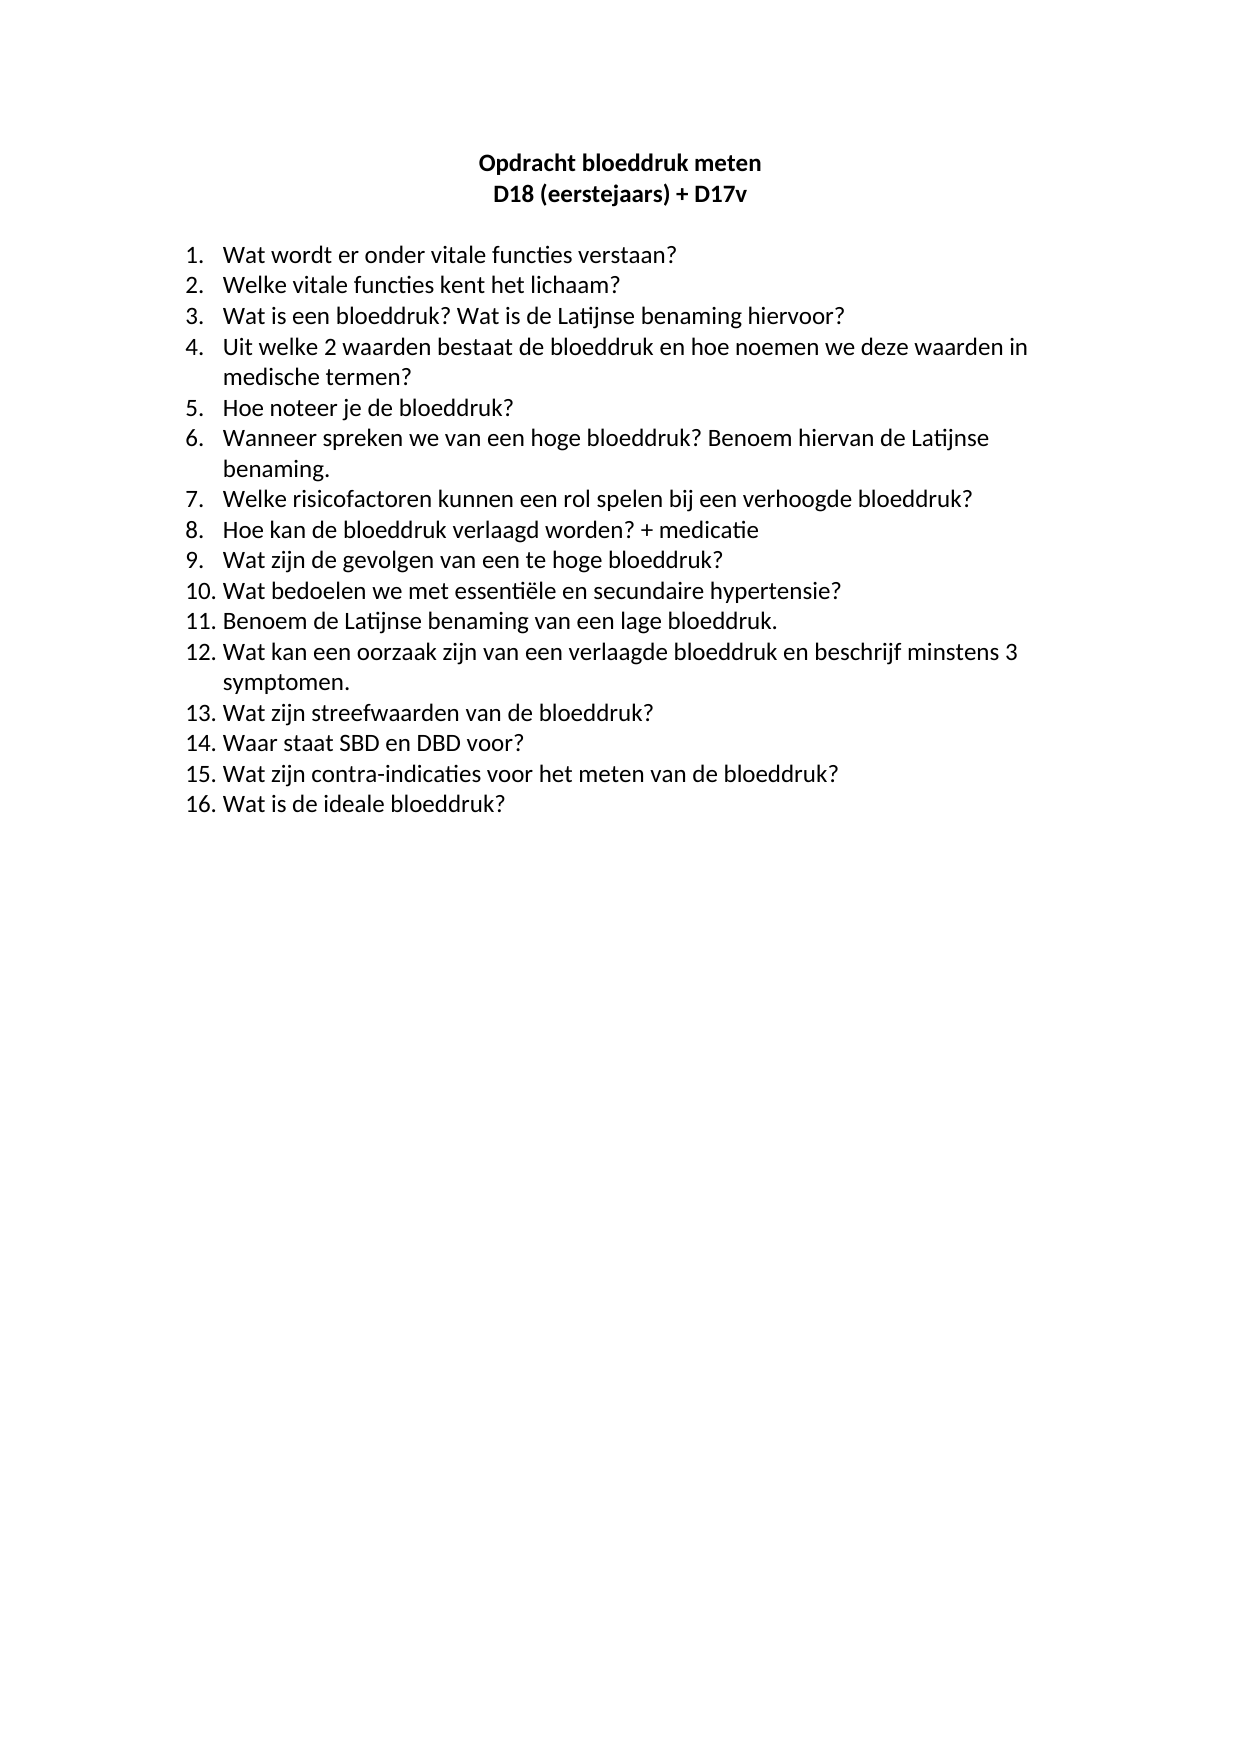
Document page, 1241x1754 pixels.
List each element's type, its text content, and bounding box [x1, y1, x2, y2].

list Welke vitale functies kent het lichaam? [185, 270, 1093, 300]
list Wat zijn de gevolgen van een te hoge bloeddruk? [185, 544, 1093, 575]
list Wat is de ideale bloeddruk? [185, 788, 1093, 819]
list Wanneer spreken we van een hoge bloeddruk? Benoem hiervan de Latijnse benaming. [185, 422, 1093, 483]
list Wat kan een oorzaak zijn van een verlaagde bloeddruk en beschrijf minstens 3 symptomen. [185, 636, 1093, 697]
list Welke risicofactoren kunnen een rol spelen bij een verhoogde bloeddruk? [185, 483, 1093, 514]
text Opdracht bloeddruk meten [148, 148, 1093, 178]
text D18 (eerstejaars) + D17v [148, 178, 1093, 209]
list Hoe kan de bloeddruk verlaagd worden? + medicatie [185, 514, 1093, 544]
list Uit welke 2 waarden bestaat de bloeddruk en hoe noemen we deze waarden in medische termen? [185, 331, 1093, 392]
list Wat wordt er onder vitale functies verstaan? [185, 239, 1093, 270]
list Waar staat SBD en DBD voor? [185, 727, 1093, 758]
list Wat bedoelen we met essentiële en secundaire hypertensie? [185, 575, 1093, 605]
list Wat zijn contra-indicaties voor het meten van de bloeddruk? [185, 758, 1093, 788]
list Hoe noteer je de bloeddruk? [185, 392, 1093, 422]
list Wat is een bloeddruk? Wat is de Latijnse benaming hiervoor? [185, 300, 1093, 331]
list Wat zijn streefwaarden van de bloeddruk? [185, 697, 1093, 727]
list Benoem de Latijnse benaming van een lage bloeddruk. [185, 605, 1093, 636]
